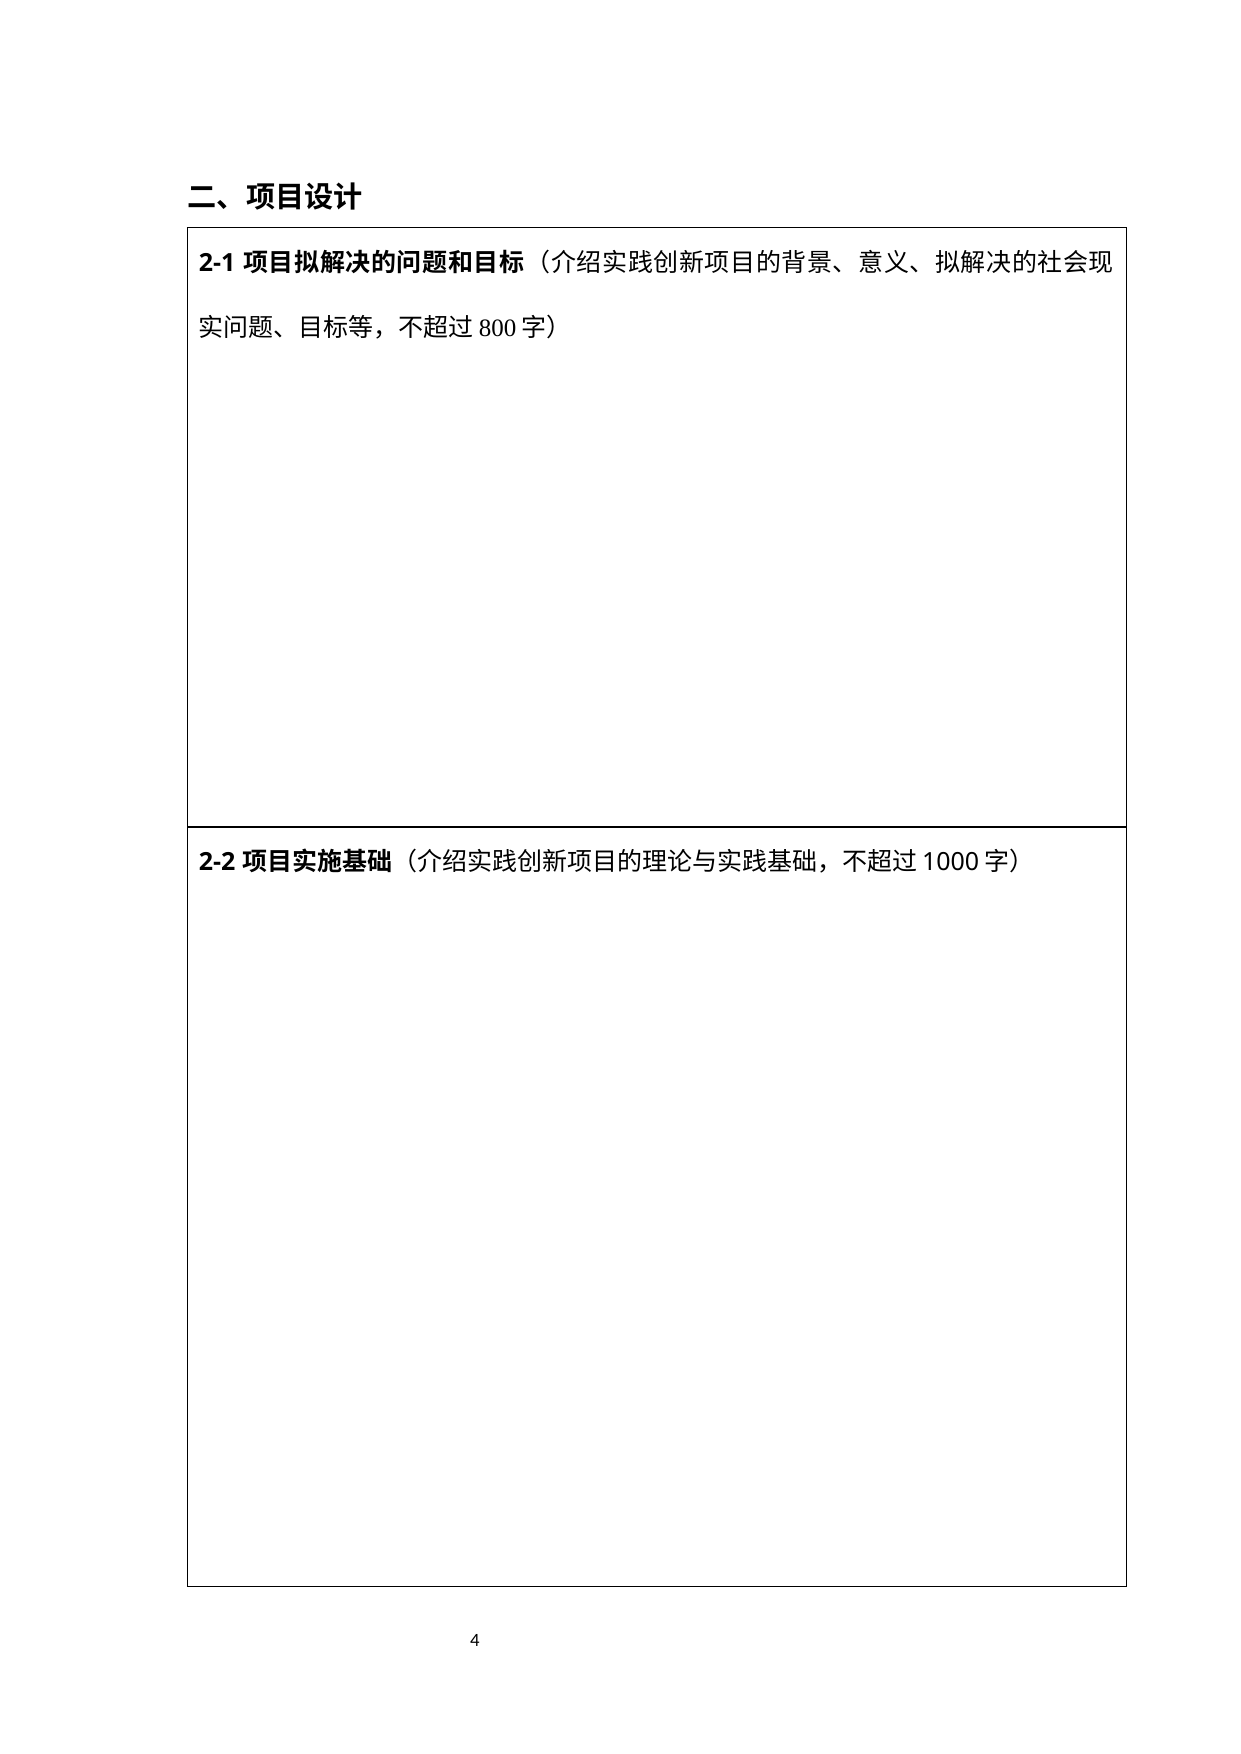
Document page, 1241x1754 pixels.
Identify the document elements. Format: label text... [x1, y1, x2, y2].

table_header 2-1 项目拟解决的问题和目标（介绍实践创新项目的背景、意义、拟解决的社会现实问题、目标等，不超过800字） [188, 228, 1126, 826]
table_cell 2-2 项目实施基础（介绍实践创新项目的理论与实践基础，不超过1000字） [188, 828, 1126, 1586]
text 二、项目设计 [187, 162, 1053, 227]
